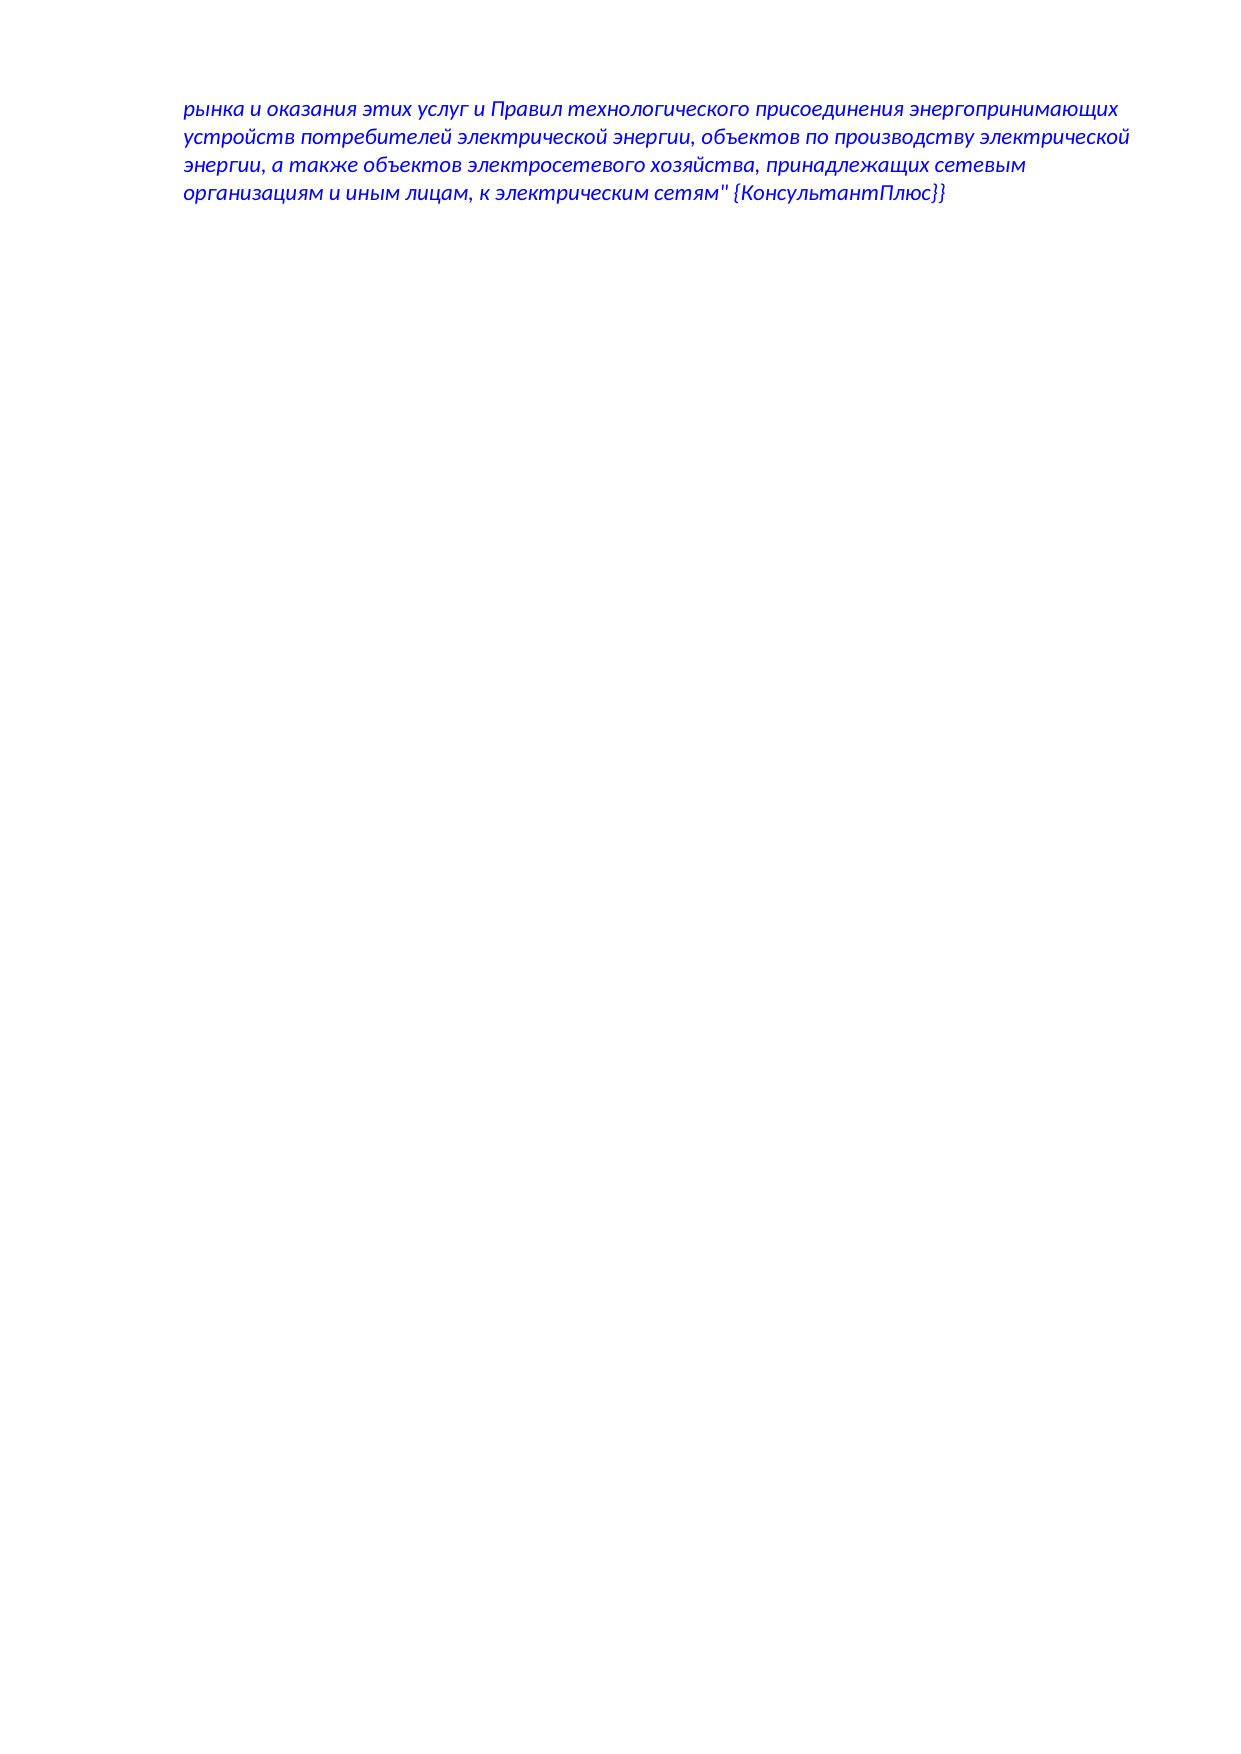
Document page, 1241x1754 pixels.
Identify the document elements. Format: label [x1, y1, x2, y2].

text [183, 94, 1152, 234]
